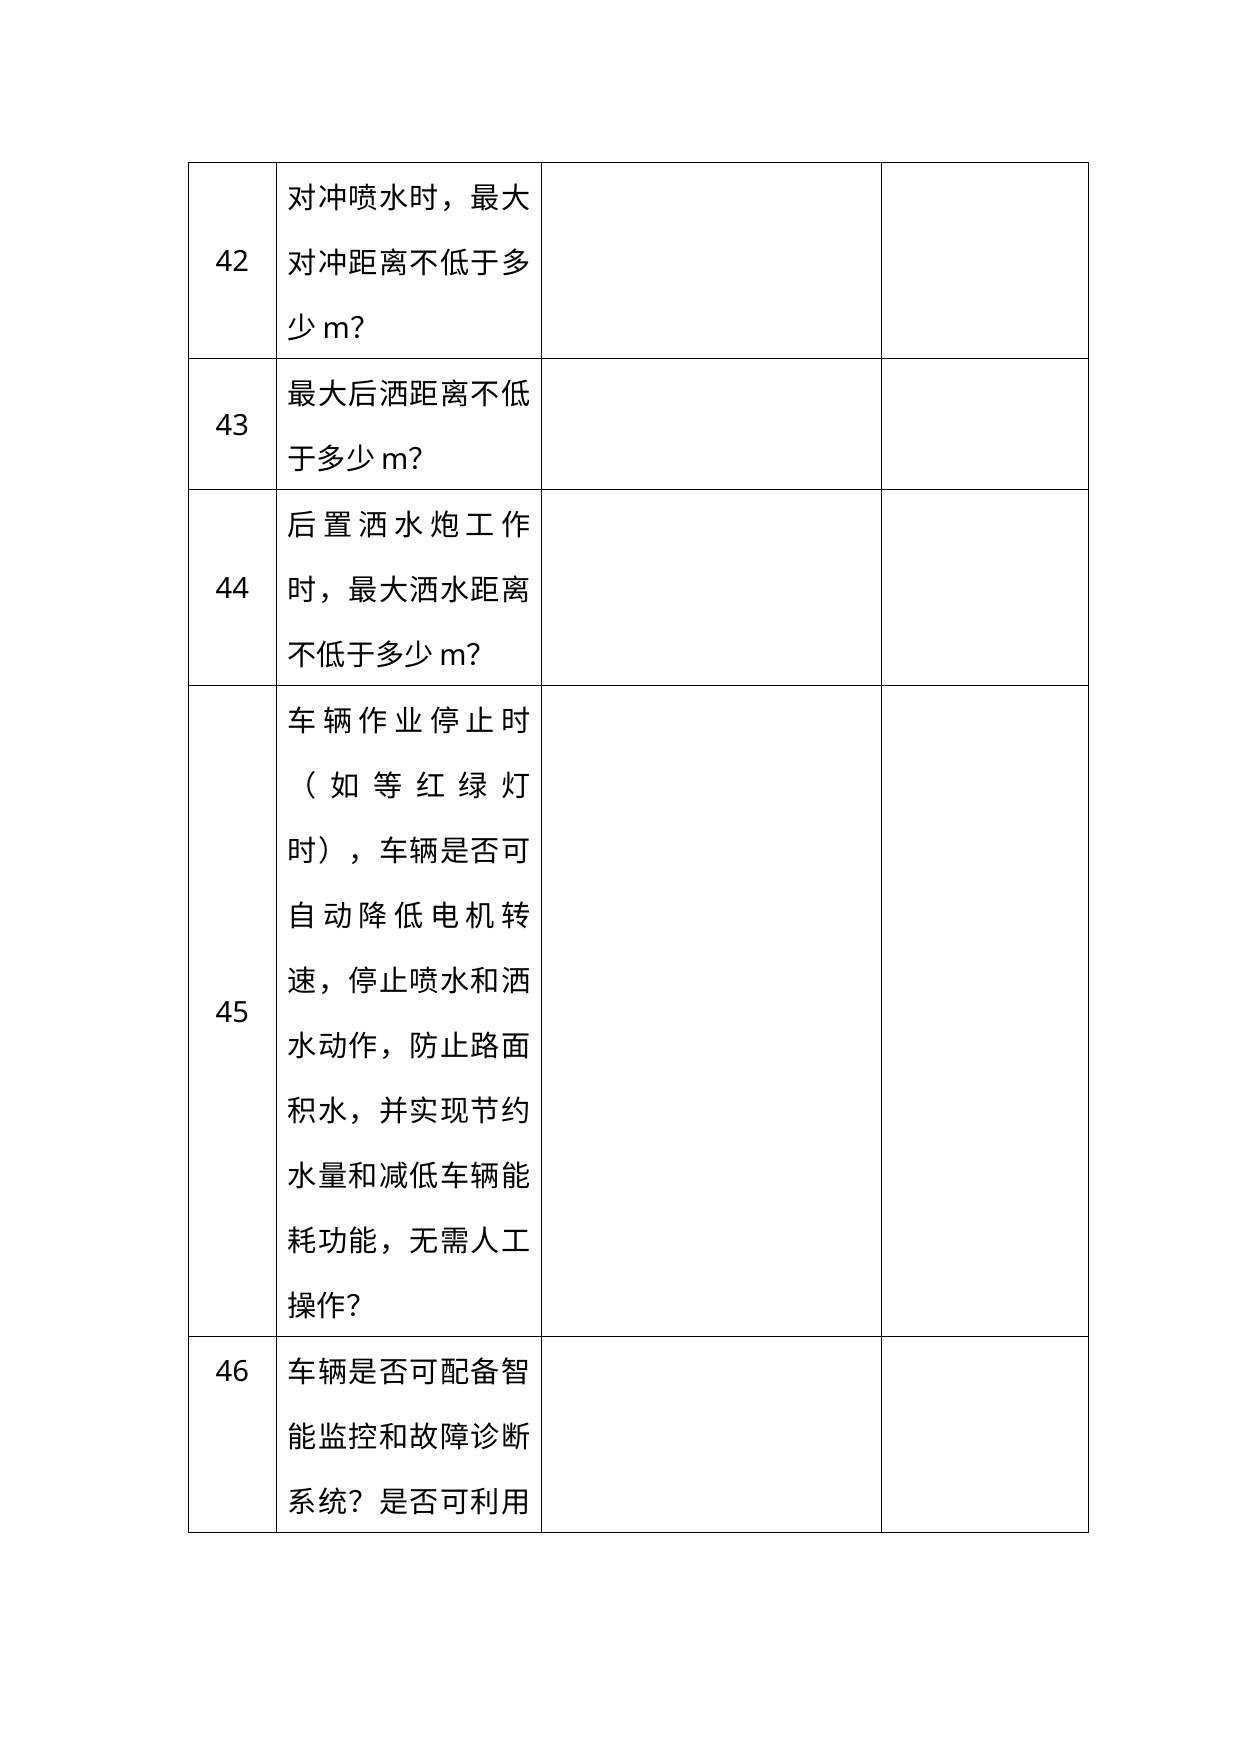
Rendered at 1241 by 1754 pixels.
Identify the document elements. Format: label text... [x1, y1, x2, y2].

table_cell [882, 359, 1088, 489]
table_cell [882, 686, 1088, 1336]
table_cell 46 [189, 1337, 276, 1532]
table_cell 45 [189, 686, 276, 1336]
table_cell 最大后洒距离不低于多少m？ [277, 359, 541, 489]
table_cell [882, 163, 1088, 358]
table_cell 后置洒水炮工作时，最大洒水距离不低于多少m？ [277, 490, 541, 685]
table_cell 车辆作业停止时（如等红绿灯时），车辆是否可自动降低电机转速，停止喷水和洒水动作，防止路面积水，并实现节约水量和减低车辆能耗功能，无需人工操作？ [277, 686, 541, 1336]
table_cell 对冲喷水时，最大对冲距离不低于多少m？ [277, 163, 541, 358]
table_cell 43 [189, 359, 276, 489]
table_cell [542, 359, 881, 489]
table_cell [542, 490, 881, 685]
table_cell [882, 1337, 1088, 1532]
table_cell [542, 163, 881, 358]
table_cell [277, 1337, 541, 1532]
table_cell [542, 1337, 881, 1532]
table_cell 44 [189, 490, 276, 685]
table_cell 42 [189, 163, 276, 358]
table_cell [542, 686, 881, 1336]
table_cell [882, 490, 1088, 685]
